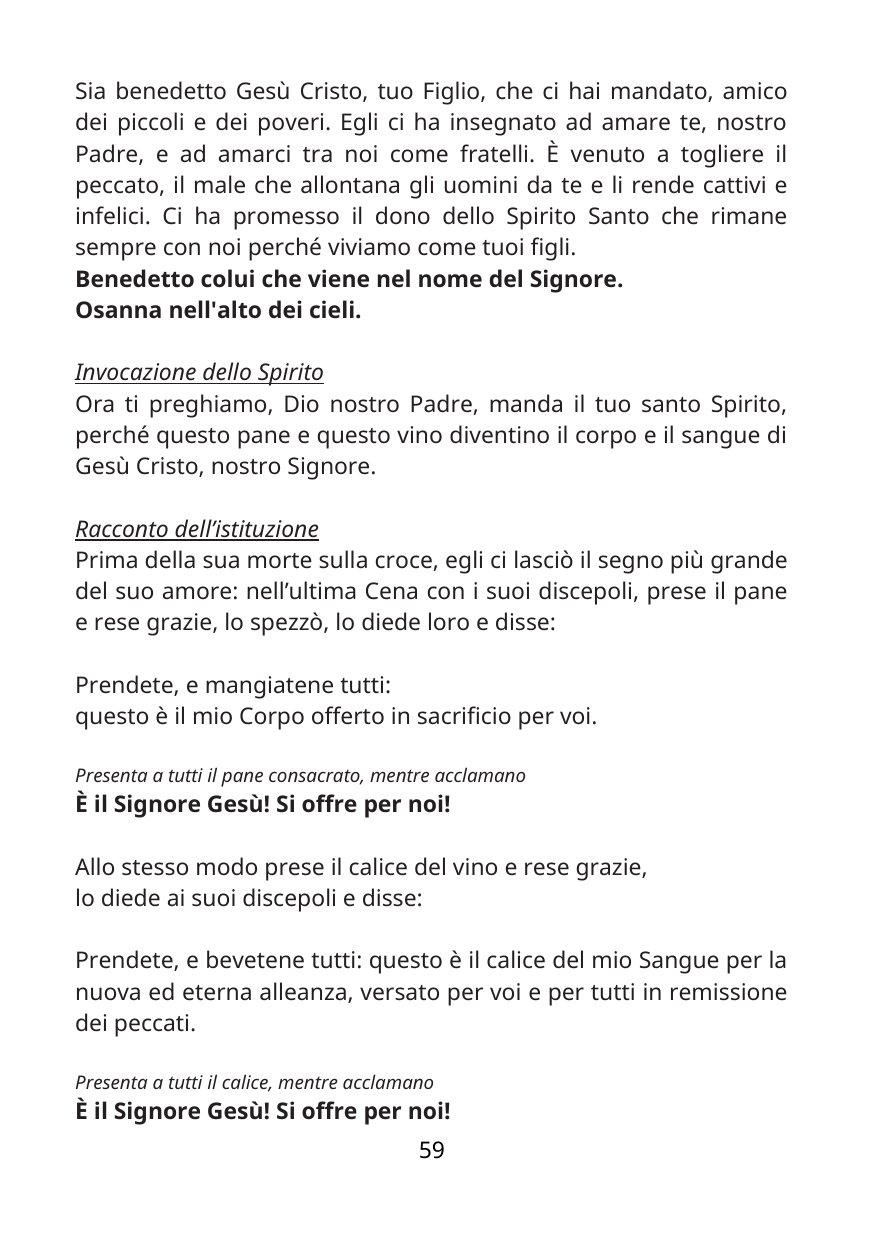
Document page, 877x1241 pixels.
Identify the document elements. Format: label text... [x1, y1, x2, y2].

text Presenta a tutti il pane consacrato, mentre acclamano [75, 762, 788, 788]
text Allo stesso modo prese il calice del vino e rese grazie, [75, 851, 788, 882]
text Invocazione dello Spirito [75, 356, 788, 387]
text Sia benedetto Gesù Cristo, tuo Figlio, che ci hai mandato, amico dei piccoli e dei poveri. Egli ci ha insegnato ad amare te, nostro Padre, e ad amarci tra noi come fratelli. È venuto a togliere il peccato, il male che allontana gli uomini da te e li rende cattivi e infelici. Ci ha promesso il dono dello Spirito Santo che rimane sempre con noi perché viviamo come tuoi figli. [75, 75, 788, 262]
text È il Signore Gesù! Si offre per noi! [75, 788, 788, 819]
text Prendete, e bevetene tutti: questo è il calice del mio Sangue per la nuova ed eterna alleanza, versato per voi e per tutti in remissione dei peccati. [75, 944, 788, 1038]
text Osanna nell'alto dei cieli. [75, 294, 788, 325]
text È il Signore Gesù! Si offre per noi! [75, 1095, 788, 1126]
text Racconto dell’istituzione [75, 512, 788, 544]
text lo diede ai suoi discepoli e disse: [75, 882, 788, 913]
text questo è il mio Corpo offerto in sacrificio per voi. [75, 700, 788, 731]
text Presenta a tutti il calice, mentre acclamano [75, 1069, 788, 1095]
text Benedetto colui che viene nel nome del Signore. [75, 262, 788, 294]
text Prendete, e mangiatene tutti: [75, 669, 788, 700]
text Ora ti preghiamo, Dio nostro Padre, manda il tuo santo Spirito, perché questo pane e questo vino diventino il corpo e il sangue di Gesù Cristo, nostro Signore. [75, 387, 788, 481]
text Prima della sua morte sulla croce, egli ci lasciò il segno più grande del suo amore: nell’ultima Cena con i suoi discepoli, prese il pane e rese grazie, lo spezzò, lo diede loro e disse: [75, 544, 788, 637]
